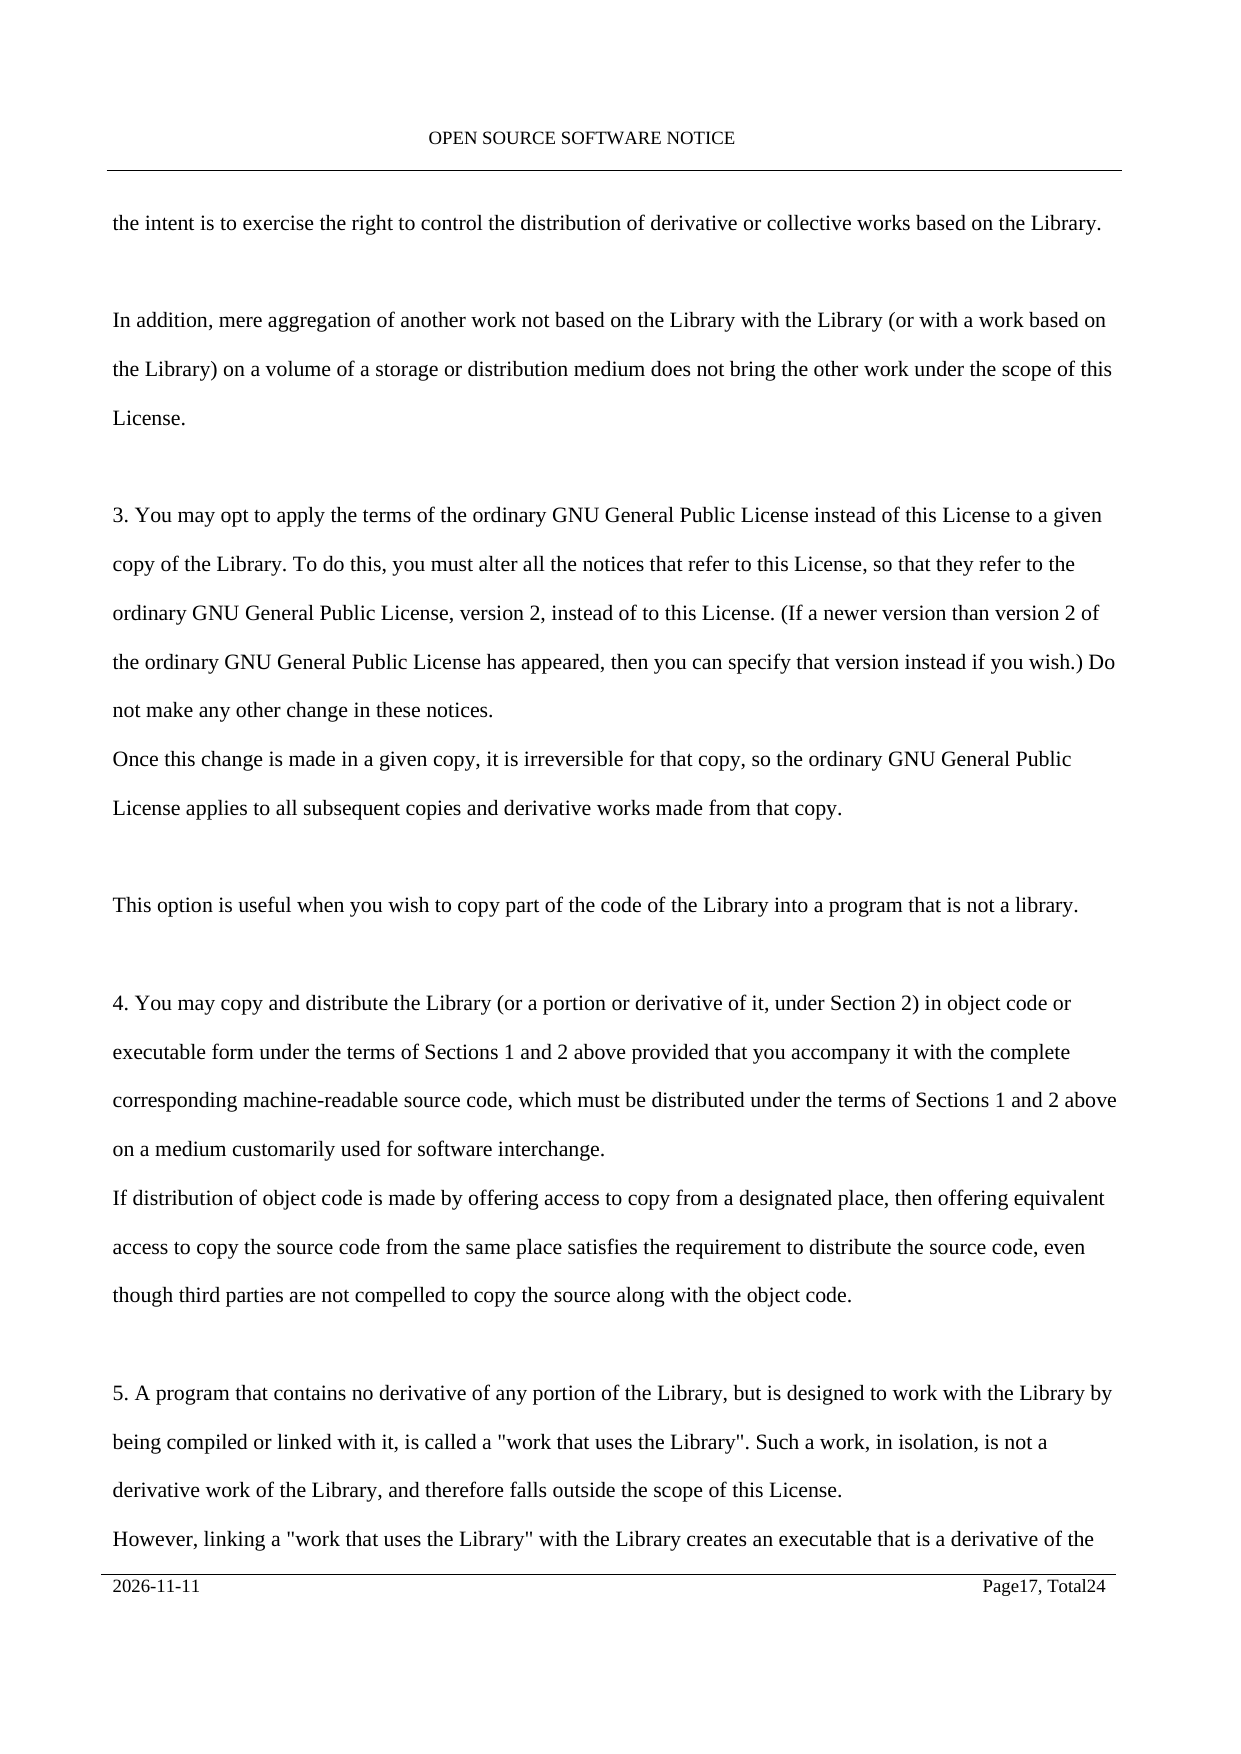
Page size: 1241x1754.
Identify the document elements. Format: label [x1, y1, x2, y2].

text [112, 206, 1128, 1555]
